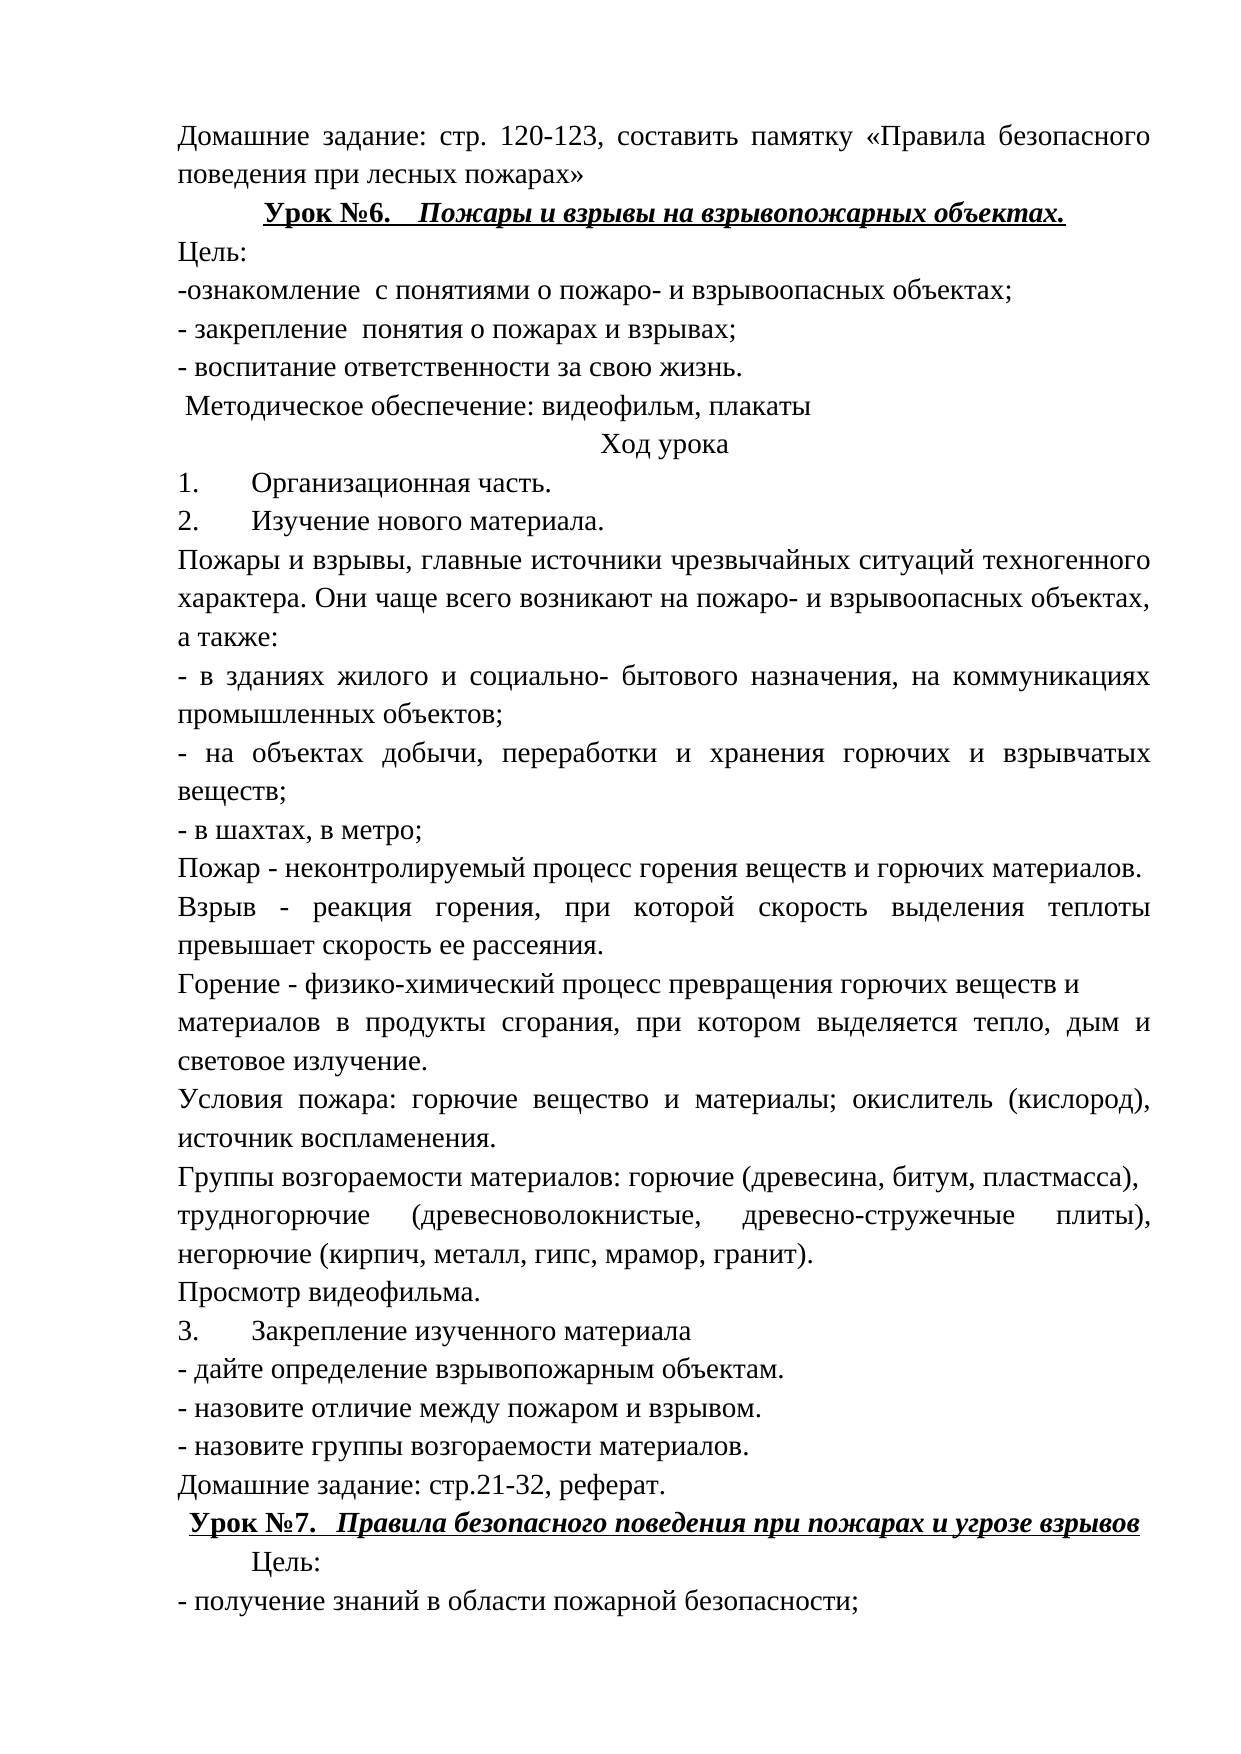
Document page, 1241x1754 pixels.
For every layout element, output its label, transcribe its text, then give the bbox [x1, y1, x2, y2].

text - в шахтах, в метро; [177, 812, 1152, 845]
text материалов в продукты сгорания, при котором выделяется тепло, дым и световое излучение. [177, 1004, 1152, 1077]
text Условия пожара: горючие вещество и материалы; окислитель (кислород), источник воспламенения. [177, 1082, 1152, 1154]
text 2. Изучение нового материала. [177, 503, 1152, 537]
text -ознакомление с понятиями о пожаро- и взрывоопасных объектах; [177, 272, 1152, 306]
text Домашние задание: стр.21-32, реферат. [177, 1467, 1152, 1501]
text 3. Закрепление изученного материала [177, 1313, 1152, 1346]
text - закрепление понятия о пожарах и взрывах; [177, 311, 1152, 344]
text Горение - физико-химический процесс превращения горючих веществ и [177, 966, 1152, 999]
text Домашние задание: стр. 120-123, составить памятку «Правила безопасного поведения при лесных пожарах» [177, 118, 1152, 190]
text 1. Организационная часть. [177, 465, 1152, 498]
text - на объектах добычи, переработки и хранения горючих и взрывчатых веществ; [177, 735, 1152, 807]
text - назовите отличие между пожаром и взрывом. [177, 1390, 1152, 1423]
text трудногорючие (древесноволокнистые, древесно-стружечные плиты), негорючие (кирпич, металл, гипс, мрамор, гранит). [177, 1197, 1152, 1269]
text Урок №6. Пожары и взрывы на взрывопожарных объектах. [177, 195, 1152, 229]
text - в зданиях жилого и социально- бытового назначения, на коммуникациях промышленных объектов; [177, 658, 1152, 730]
text Ход урока [177, 426, 1152, 460]
text Методическое обеспечение: видеофильм, плакаты [177, 388, 1152, 421]
text - воспитание ответственности за свою жизнь. [177, 349, 1152, 383]
text Пожар - неконтролируемый процесс горения веществ и горючих материалов. [177, 850, 1152, 884]
text - получение знаний в области пожарной безопасности; [177, 1583, 1152, 1616]
text - дайте определение взрывопожарным объектам. [177, 1351, 1152, 1385]
text - назовите группы возгораемости материалов. [177, 1428, 1152, 1462]
text Пожары и взрывы, главные источники чрезвычайных ситуаций техногенного характера. Они чаще всего возникают на пожаро- и взрывоопасных объектах, а также: [177, 542, 1152, 653]
text Цель: [177, 1544, 1152, 1578]
text Группы возгораемости материалов: горючие (древесина, битум, пластмасса), [177, 1159, 1152, 1192]
text Взрыв - реакция горения, при которой скорость выделения теплоты превышает скорость ее рассеяния. [177, 889, 1152, 961]
text Просмотр видеофильма. [177, 1274, 1152, 1308]
text Цель: [177, 234, 1152, 267]
text Урок №7. Правила безопасного поведения при пожарах и угрозе взрывов [177, 1506, 1152, 1539]
